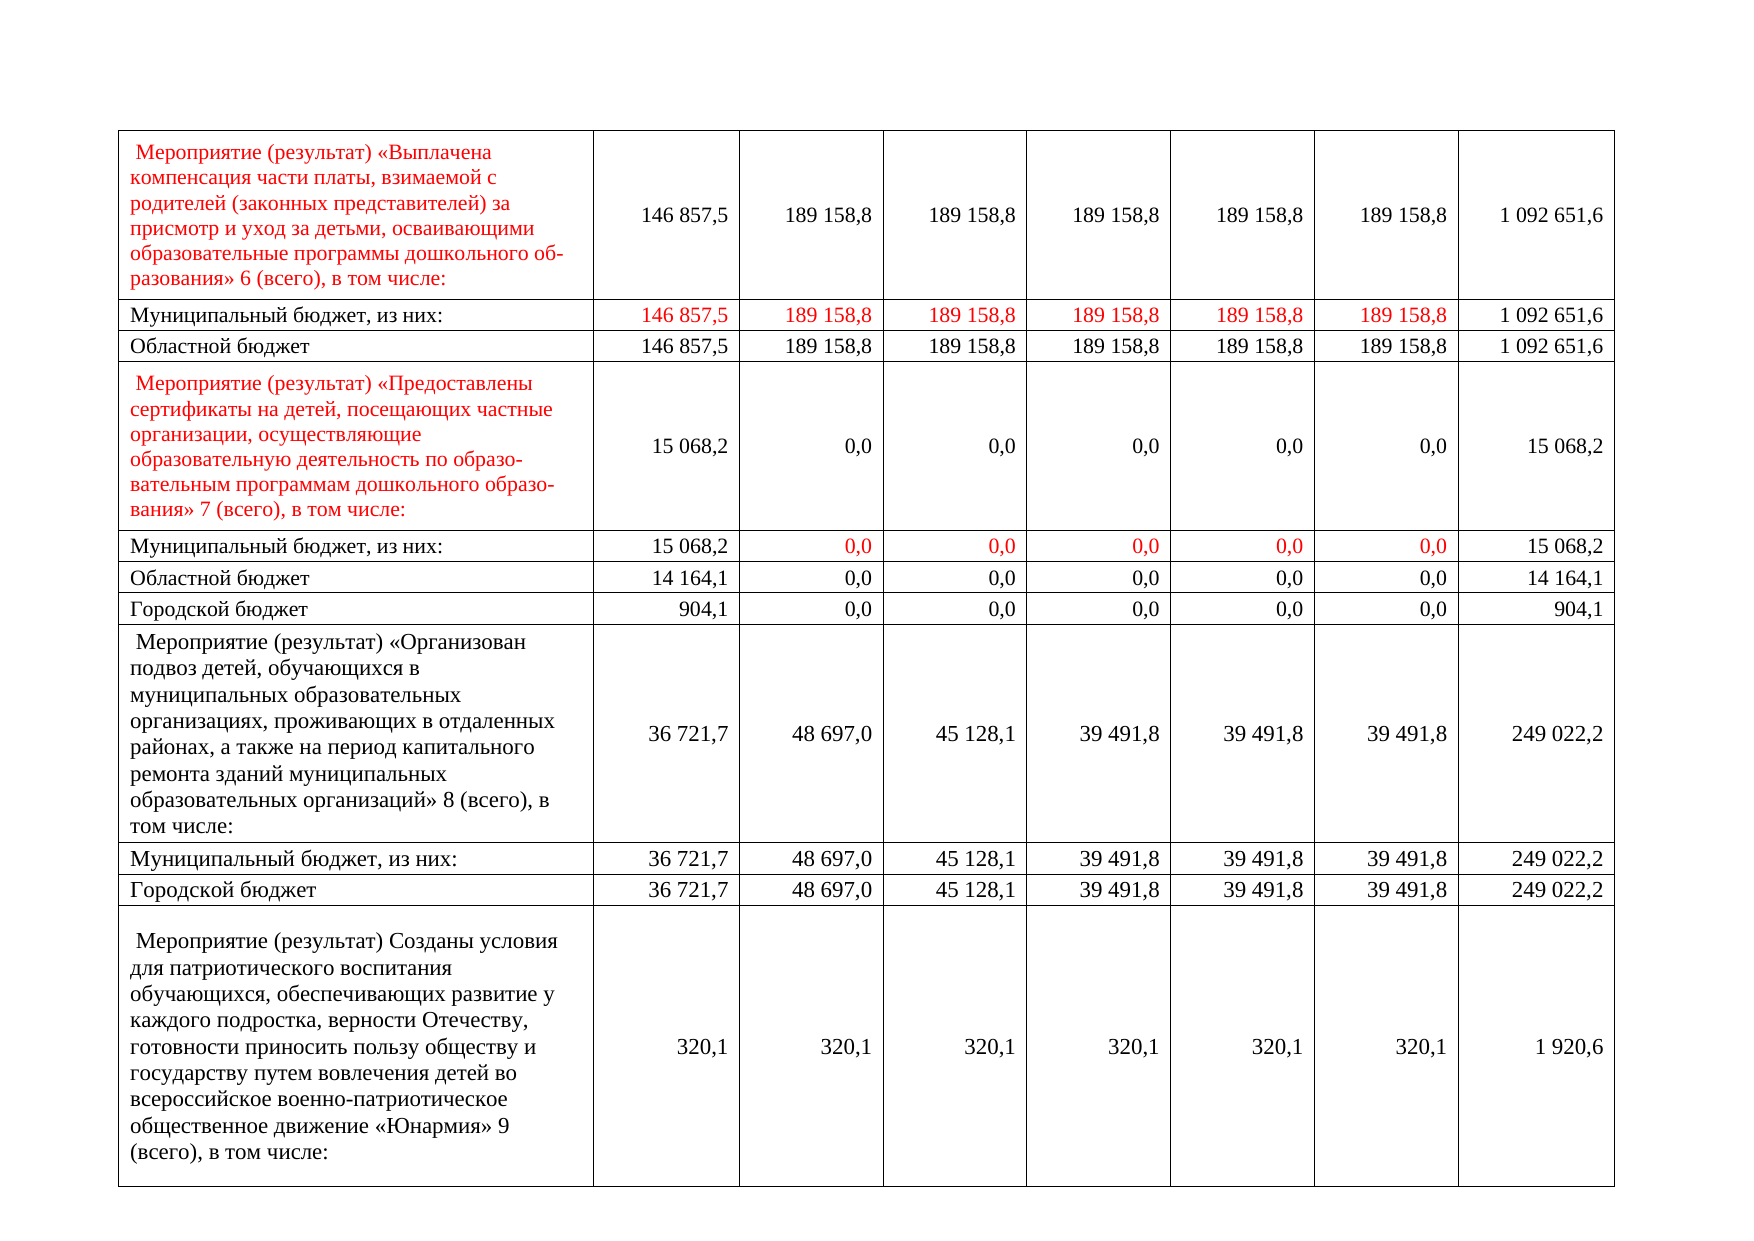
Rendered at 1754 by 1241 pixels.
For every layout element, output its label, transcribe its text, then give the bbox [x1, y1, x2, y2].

table_cell 39 491,8 [1027, 625, 1170, 842]
table_cell 39 491,8 [1027, 843, 1170, 873]
table_cell 0,0 [1171, 531, 1314, 561]
table_cell 36 721,7 [594, 625, 739, 842]
table_cell 48 697,0 [740, 625, 883, 842]
table_cell 39 491,8 [1315, 875, 1458, 905]
table_cell 0,0 [740, 362, 883, 530]
table_cell 249 022,2 [1459, 625, 1614, 842]
table_cell 189 158,8 [1171, 331, 1314, 361]
table_cell 1 092 651,6 [1459, 300, 1614, 330]
table_cell 0,0 [740, 531, 883, 561]
table_cell 15 068,2 [1459, 362, 1614, 530]
table_cell 189 158,8 [1315, 300, 1458, 330]
table_cell 189 158,8 [884, 300, 1026, 330]
table_cell 14 164,1 [594, 562, 739, 592]
table_cell 15 068,2 [594, 362, 739, 530]
table_cell 45 128,1 [884, 875, 1026, 905]
table_cell 0,0 [884, 362, 1026, 530]
table_cell Городской бюджет [119, 875, 593, 905]
table_cell 146 857,5 [594, 131, 739, 298]
table_cell Областной бюджет [119, 562, 593, 592]
table_cell 39 491,8 [1171, 875, 1314, 905]
table_cell 48 697,0 [740, 875, 883, 905]
table_cell 36 721,7 [594, 843, 739, 873]
table_cell 189 158,8 [1171, 131, 1314, 298]
table_cell 320,1 [594, 906, 739, 1186]
table_cell 1 920,6 [1459, 906, 1614, 1186]
table_cell 189 158,8 [740, 131, 883, 298]
table_cell 45 128,1 [884, 625, 1026, 842]
table_cell 48 697,0 [740, 843, 883, 873]
table_cell 189 158,8 [1315, 131, 1458, 298]
table_cell Мероприятие (результат) «Выплачена компенсация части платы, взимаемой с родителей (законных представителей) за присмотр и уход за детьми, осваивающими образовательные программы дошкольного об-разования» 6 (всего), в том числе: [119, 131, 593, 298]
table_cell 0,0 [884, 531, 1026, 561]
table_cell 1 092 651,6 [1459, 331, 1614, 361]
table_cell 39 491,8 [1171, 843, 1314, 873]
table_cell 320,1 [1315, 906, 1458, 1186]
table_cell 39 491,8 [1315, 625, 1458, 842]
table_cell 0,0 [1315, 531, 1458, 561]
table_cell 320,1 [884, 906, 1026, 1186]
table_cell 0,0 [740, 562, 883, 592]
table_cell 36 721,7 [594, 875, 739, 905]
table_cell 249 022,2 [1459, 875, 1614, 905]
table_cell 1 092 651,6 [1459, 131, 1614, 298]
table_cell 189 158,8 [1027, 131, 1170, 298]
table_cell 249 022,2 [1459, 843, 1614, 873]
table_cell 0,0 [1171, 593, 1314, 623]
table_cell 146 857,5 [594, 331, 739, 361]
table_cell 904,1 [1459, 593, 1614, 623]
table_cell 320,1 [740, 906, 883, 1186]
table_cell 320,1 [1171, 906, 1314, 1186]
table_cell 0,0 [1171, 362, 1314, 530]
table_cell Муниципальный бюджет, из них: [119, 531, 593, 561]
table_cell Областной бюджет [119, 331, 593, 361]
table_cell 146 857,5 [594, 300, 739, 330]
table_cell 0,0 [1027, 562, 1170, 592]
table_cell 189 158,8 [740, 300, 883, 330]
table_cell 39 491,8 [1171, 625, 1314, 842]
table_cell 0,0 [1027, 593, 1170, 623]
table_cell Муниципальный бюджет, из них: [119, 843, 593, 873]
table_cell 189 158,8 [740, 331, 883, 361]
table_cell 904,1 [594, 593, 739, 623]
table_cell 39 491,8 [1315, 843, 1458, 873]
table_cell 14 164,1 [1459, 562, 1614, 592]
table_cell Городской бюджет [119, 593, 593, 623]
table_cell 0,0 [1027, 362, 1170, 530]
table_cell 0,0 [740, 593, 883, 623]
table_cell 0,0 [1315, 562, 1458, 592]
table_cell 15 068,2 [594, 531, 739, 561]
table_cell Мероприятие (результат) «Предоставлены сертификаты на детей, посещающих частные организации, осуществляющие образовательную деятельность по образо-вательным программам дошкольного образо-вания» 7 (всего), в том числе: [119, 362, 593, 530]
table_cell 0,0 [884, 593, 1026, 623]
table_cell Мероприятие (результат) «Организован подвоз детей, обучающихся в муниципальных образовательных организациях, проживающих в отдаленных районах, а также на период капитального ремонта зданий муниципальных образовательных организаций» 8 (всего), в том числе: [119, 625, 593, 842]
table_cell 45 128,1 [884, 843, 1026, 873]
table_cell 0,0 [1027, 531, 1170, 561]
table_cell 0,0 [1315, 362, 1458, 530]
table_cell 320,1 [1027, 906, 1170, 1186]
table_cell 15 068,2 [1459, 531, 1614, 561]
table_cell Мероприятие (результат) Созданы условия для патриотического воспитания обучающихся, обеспечивающих развитие у каждого подростка, верности Отечеству, готовности приносить пользу обществу и государству путем вовлечения детей во всероссийское военно-патриотическое общественное движение «Юнармия» 9 (всего), в том числе: [119, 906, 593, 1186]
table_cell 189 158,8 [884, 331, 1026, 361]
table_cell Муниципальный бюджет, из них: [119, 300, 593, 330]
table_cell 0,0 [884, 562, 1026, 592]
table_cell 39 491,8 [1027, 875, 1170, 905]
table_cell 189 158,8 [1171, 300, 1314, 330]
table_cell 189 158,8 [884, 131, 1026, 298]
table_cell 189 158,8 [1315, 331, 1458, 361]
table_cell 189 158,8 [1027, 331, 1170, 361]
table_cell 189 158,8 [1027, 300, 1170, 330]
table_cell 0,0 [1315, 593, 1458, 623]
table_cell 0,0 [1171, 562, 1314, 592]
